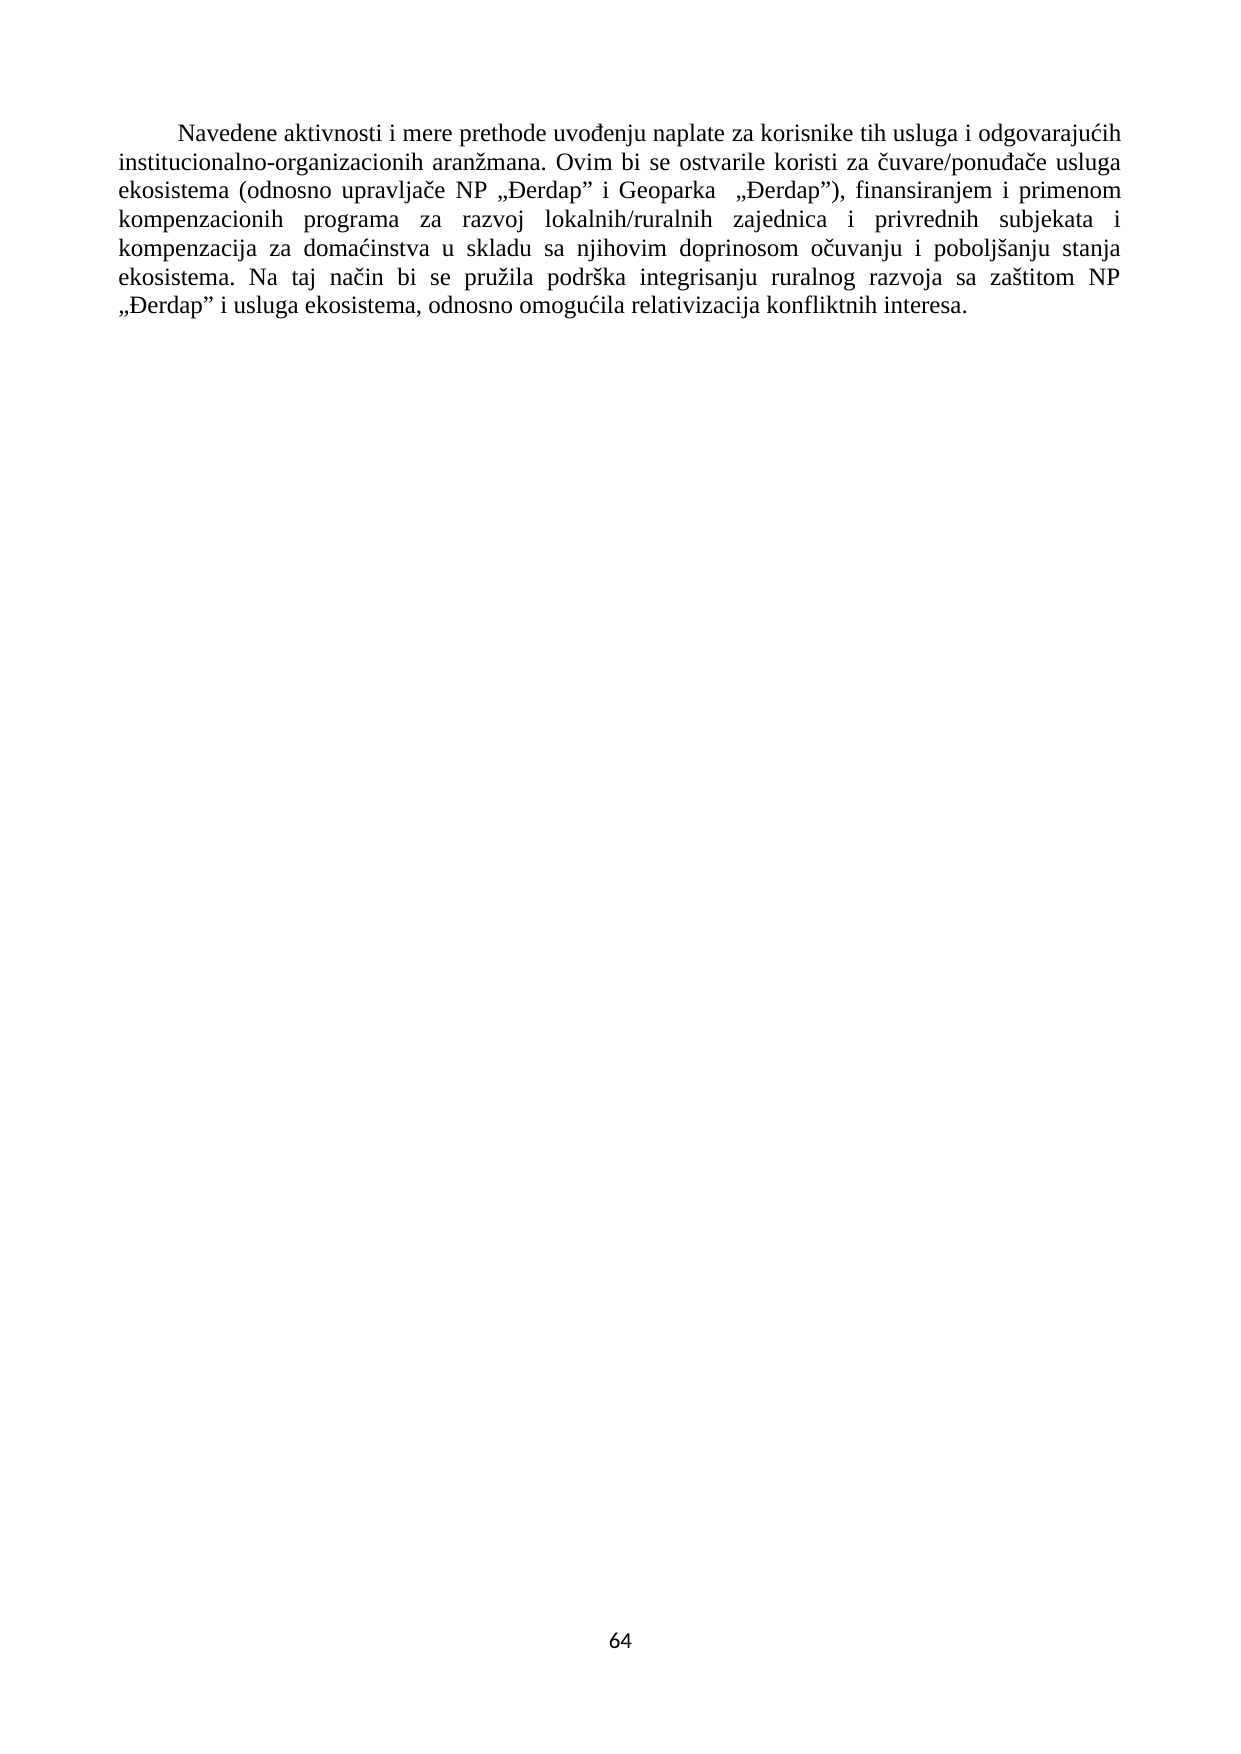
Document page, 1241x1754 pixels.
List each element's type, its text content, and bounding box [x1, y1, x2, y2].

text Navedene aktivnosti i mere prethode uvođenju naplate za korisnike tih usluga i odgovarajućih institucionalno-organizacionih aranžmana. Ovim bi se ostvarile koristi za čuvare/ponuđače usluga ekosistema (odnosno upravljače NP „Đerdap” i Geoparka „Đerdap”), finansiranjem i primenom kompenzacionih programa za razvoj lokalnih/ruralnih zajednica i privrednih subjekata i kompenzacija za domaćinstva u skladu sa njihovim doprinosom očuvanju i poboljšanju stanja ekosistema. Na taj način bi se pružila podrška integrisanju ruralnog razvoja sa zaštitom NP „Đerdap” i usluga ekosistema, odnosno omogućila relativizacija konfliktnih interesa. [118, 118, 1122, 319]
